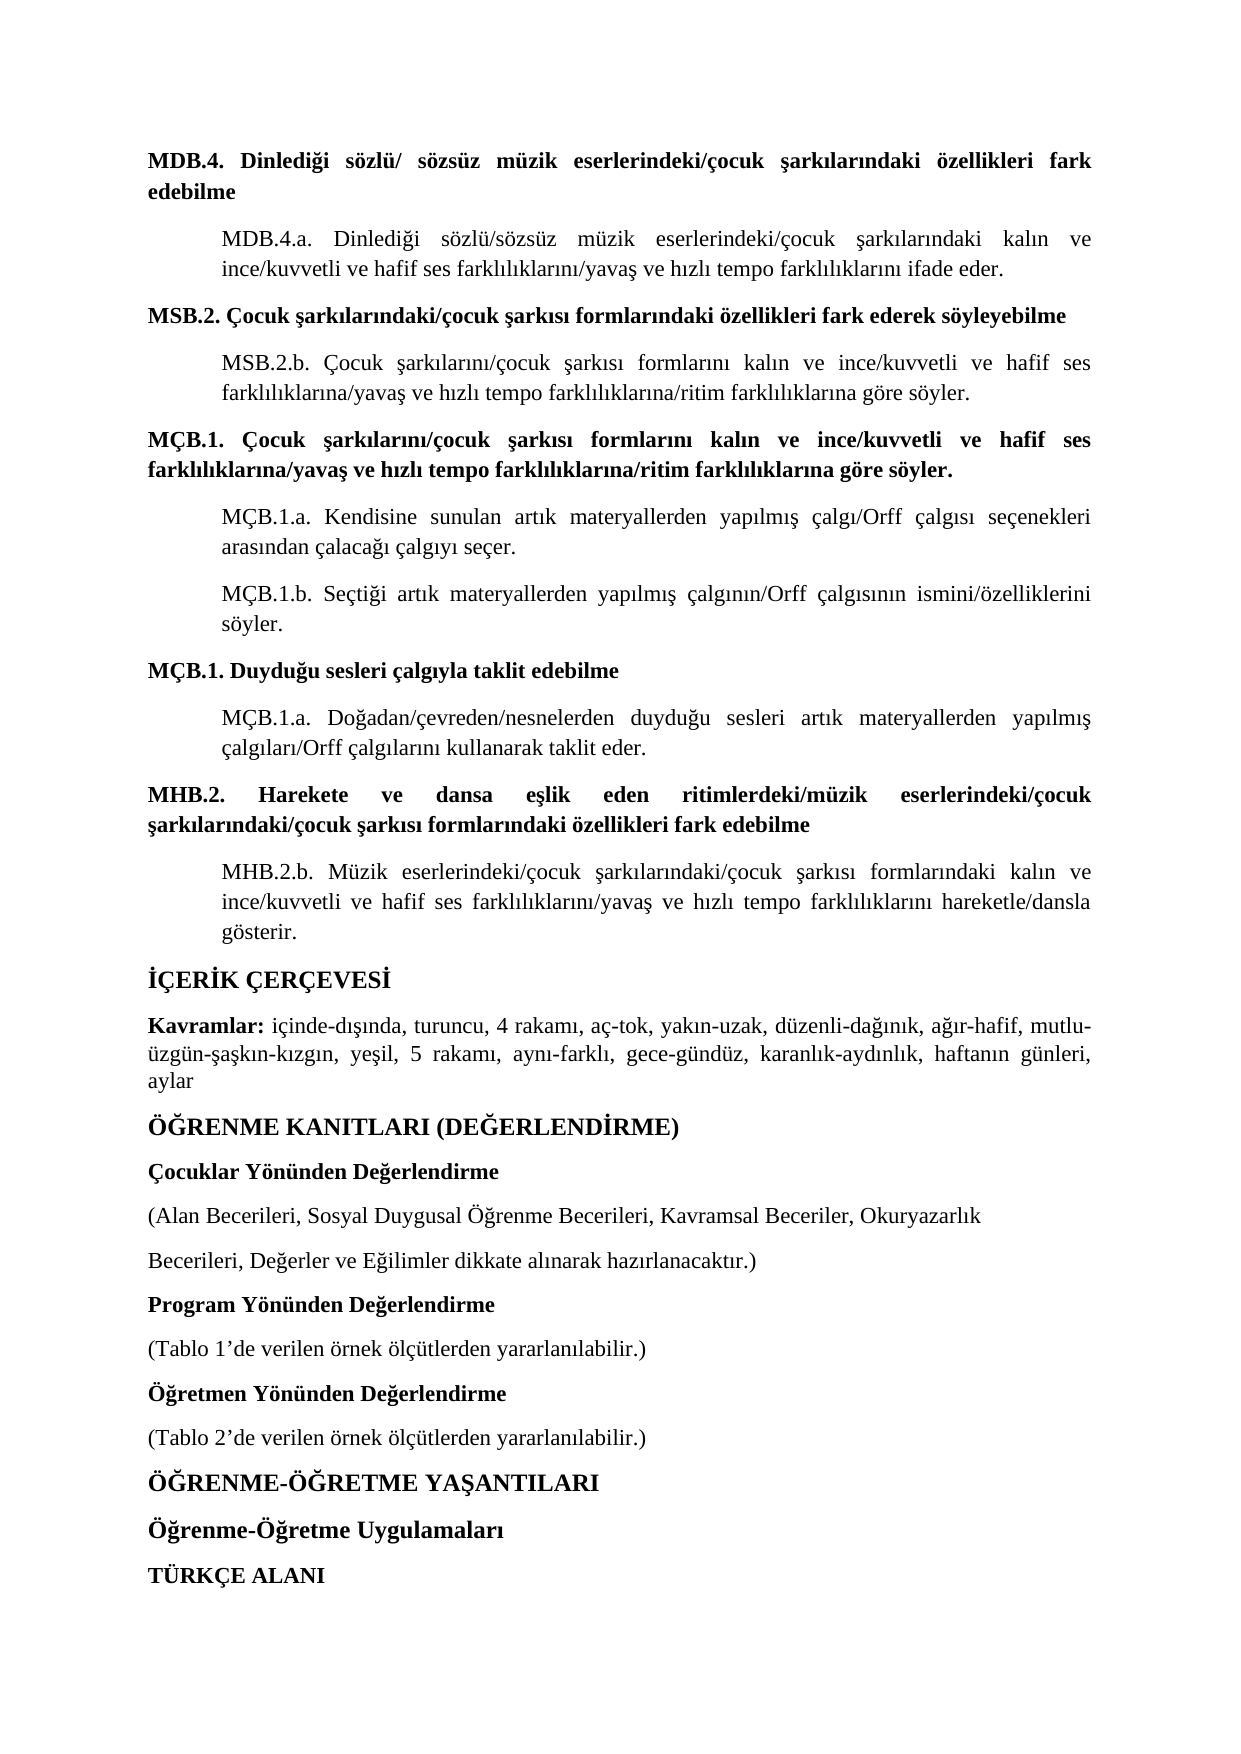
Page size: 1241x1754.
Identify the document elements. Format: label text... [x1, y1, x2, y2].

text İÇERİK ÇERÇEVESİ [148, 965, 1093, 994]
text (Alan Becerileri, Sosyal Duygusal Öğrenme Becerileri, Kavramsal Beceriler, Okuryazarlık [148, 1203, 1093, 1229]
text MDB.4.a. Dinlediği sözlü/sözsüz müzik eserlerindeki/çocuk şarkılarındaki kalın ve ince/kuvvetli ve hafif ses farklılıklarını/yavaş ve hızlı tempo farklılıklarını ifade eder. [221, 225, 1093, 281]
text TÜRKÇE ALANI [148, 1562, 1093, 1588]
text MÇB.1. Duyduğu sesleri çalgıyla taklit edebilme [148, 657, 1093, 683]
text Becerileri, Değerler ve Eğilimler dikkate alınarak hazırlanacaktır.) [148, 1247, 1093, 1273]
text MHB.2.b. Müzik eserlerindeki/çocuk şarkılarındaki/çocuk şarkısı formlarındaki kalın ve ince/kuvvetli ve hafif ses farklılıklarını/yavaş ve hızlı tempo farklılıklarını hareketle/dansla gösterir. [221, 858, 1093, 945]
text Öğretmen Yönünden Değerlendirme [148, 1380, 1093, 1406]
text MÇB.1.a. Doğadan/çevreden/nesnelerden duyduğu sesleri artık materyallerden yapılmış çalgıları/Orff çalgılarını kullanarak taklit eder. [221, 704, 1093, 760]
text MSB.2.b. Çocuk şarkılarını/çocuk şarkısı formlarını kalın ve ince/kuvvetli ve hafif ses farklılıklarına/yavaş ve hızlı tempo farklılıklarına/ritim farklılıklarına göre söyler. [221, 349, 1093, 405]
text ÖĞRENME KANITLARI (DEĞERLENDİRME) [148, 1112, 1093, 1140]
text (Tablo 2’de verilen örnek ölçütlerden yararlanılabilir.) [148, 1424, 1093, 1450]
text MSB.2. Çocuk şarkılarındaki/çocuk şarkısı formlarındaki özellikleri fark ederek söyleyebilme [148, 302, 1093, 328]
text Öğrenme-Öğretme Uygulamaları [148, 1515, 1093, 1544]
text MHB.2. Harekete ve dansa eşlik eden ritimlerdeki/müzik eserlerindeki/çocuk şarkılarındaki/çocuk şarkısı formlarındaki özellikleri fark edebilme [148, 781, 1093, 837]
text Çocuklar Yönünden Değerlendirme [148, 1158, 1093, 1185]
text MÇB.1.b. Seçtiği artık materyallerden yapılmış çalgının/Orff çalgısının ismini/özelliklerini söyler. [221, 580, 1093, 636]
text (Tablo 1’de verilen örnek ölçütlerden yararlanılabilir.) [148, 1335, 1093, 1362]
text MDB.4. Dinlediği sözlü/ sözsüz müzik eserlerindeki/çocuk şarkılarındaki özellikleri fark edebilme [148, 148, 1093, 204]
text Program Yönünden Değerlendirme [148, 1291, 1093, 1317]
text ÖĞRENME-ÖĞRETME YAŞANTILARI [148, 1468, 1093, 1497]
text Kavramlar: içinde-dışında, turuncu, 4 rakamı, aç-tok, yakın-uzak, düzenli-dağınık, ağır-hafif, mutlu-üzgün-şaşkın-kızgın, yeşil, 5 rakamı, aynı-farklı, gece-gündüz, karanlık-aydınlık, haftanın günleri, aylar [148, 1012, 1093, 1094]
text MÇB.1. Çocuk şarkılarını/çocuk şarkısı formlarını kalın ve ince/kuvvetli ve hafif ses farklılıklarına/yavaş ve hızlı tempo farklılıklarına/ritim farklılıklarına göre söyler. [148, 426, 1093, 482]
text MÇB.1.a. Kendisine sunulan artık materyallerden yapılmış çalgı/Orff çalgısı seçenekleri arasından çalacağı çalgıyı seçer. [221, 503, 1093, 559]
